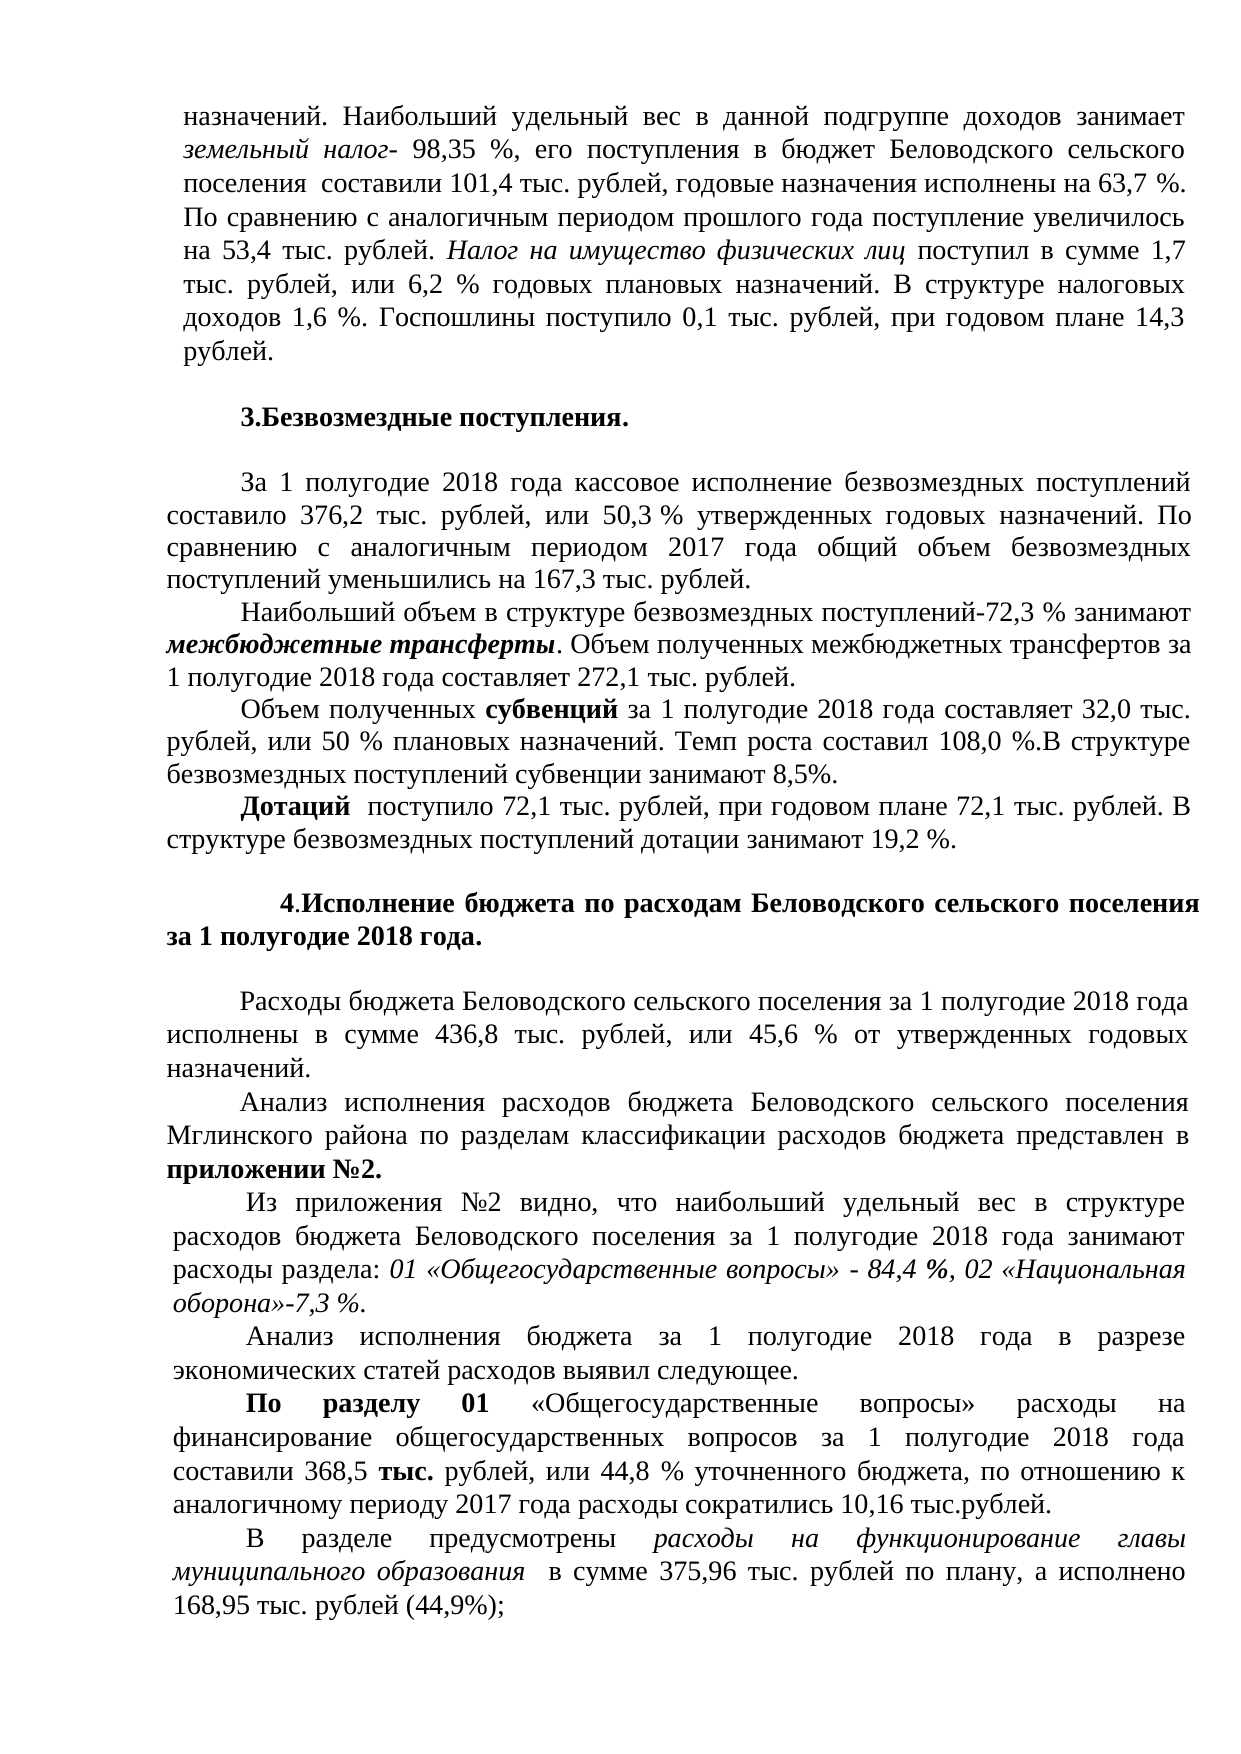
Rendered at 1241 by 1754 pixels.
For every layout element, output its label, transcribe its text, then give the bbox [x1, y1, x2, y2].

text Наибольший объем в структуре безвозмездных поступлений-72,3 % занимают межбюджетные трансферты. Объем полученных межбюджетных трансфертов за 1 полугодие 2018 года составляет 272,1 тыс. рублей. [166, 595, 1192, 692]
text Анализ исполнения расходов бюджета Беловодского сельского поселения Мглинского района по разделам классификации расходов бюджета представлен в приложении №2. [166, 1084, 1190, 1185]
text Объем полученных субвенций за 1 полугодие 2018 года составляет 32,0 тыс. рублей, или 50 % плановых назначений. Темп роста составил 108,0 %.В структуре безвозмездных поступлений субвенции занимают 8,5%. [166, 692, 1192, 789]
text Из приложения №2 видно, что наибольший удельный вес в структуре расходов бюджета Беловодского поселения за 1 полугодие 2018 года занимают расходы раздела: 01 «Общегосударственные вопросы» - 84,4 %, 02 «Национальная оборона»-7,3 %. [173, 1185, 1186, 1319]
text Расходы бюджета Беловодского сельского поселения за 1 полугодие 2018 года исполнены в сумме 436,8 тыс. рублей, или 45,6 % от утвержденных годовых назначений. [166, 984, 1190, 1084]
text По разделу 01 «Общегосударственные вопросы» расходы на финансирование общегосударственных вопросов за 1 полугодие 2018 года составили 368,5 тыс. рублей, или 44,8 % уточненного бюджета, по отношению к аналогичному периоду 2017 года расходы сократились 10,16 тыс.рублей. [173, 1386, 1186, 1520]
text 4.Исполнение бюджета по расходам Беловодского сельского поселения за 1 полугодие 2018 года. [166, 886, 1201, 951]
text За 1 полугодие 2018 года кассовое исполнение безвозмездных поступлений составило 376,2 тыс. рублей, или 50,3 % утвержденных годовых назначений. По сравнению с аналогичным периодом 2017 года общий объем безвозмездных поступлений уменьшились на 167,3 тыс. рублей. [166, 465, 1192, 595]
text 3.Безвозмездные поступления. [166, 401, 1192, 433]
text В разделе предусмотрены расходы на функционирование главы муниципального образования в сумме 375,96 тыс. рублей по плану, а исполнено 168,95 тыс. рублей (44,9%); [173, 1520, 1186, 1621]
text Дотаций поступило 72,1 тыс. рублей, при годовом плане 72,1 тыс. рублей. В структуре безвозмездных поступлений дотации занимают 19,2 %. [166, 789, 1192, 854]
text Анализ исполнения бюджета за 1 полугодие 2018 года в разрезе экономических статей расходов выявил следующее. [173, 1319, 1186, 1386]
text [183, 99, 1186, 367]
